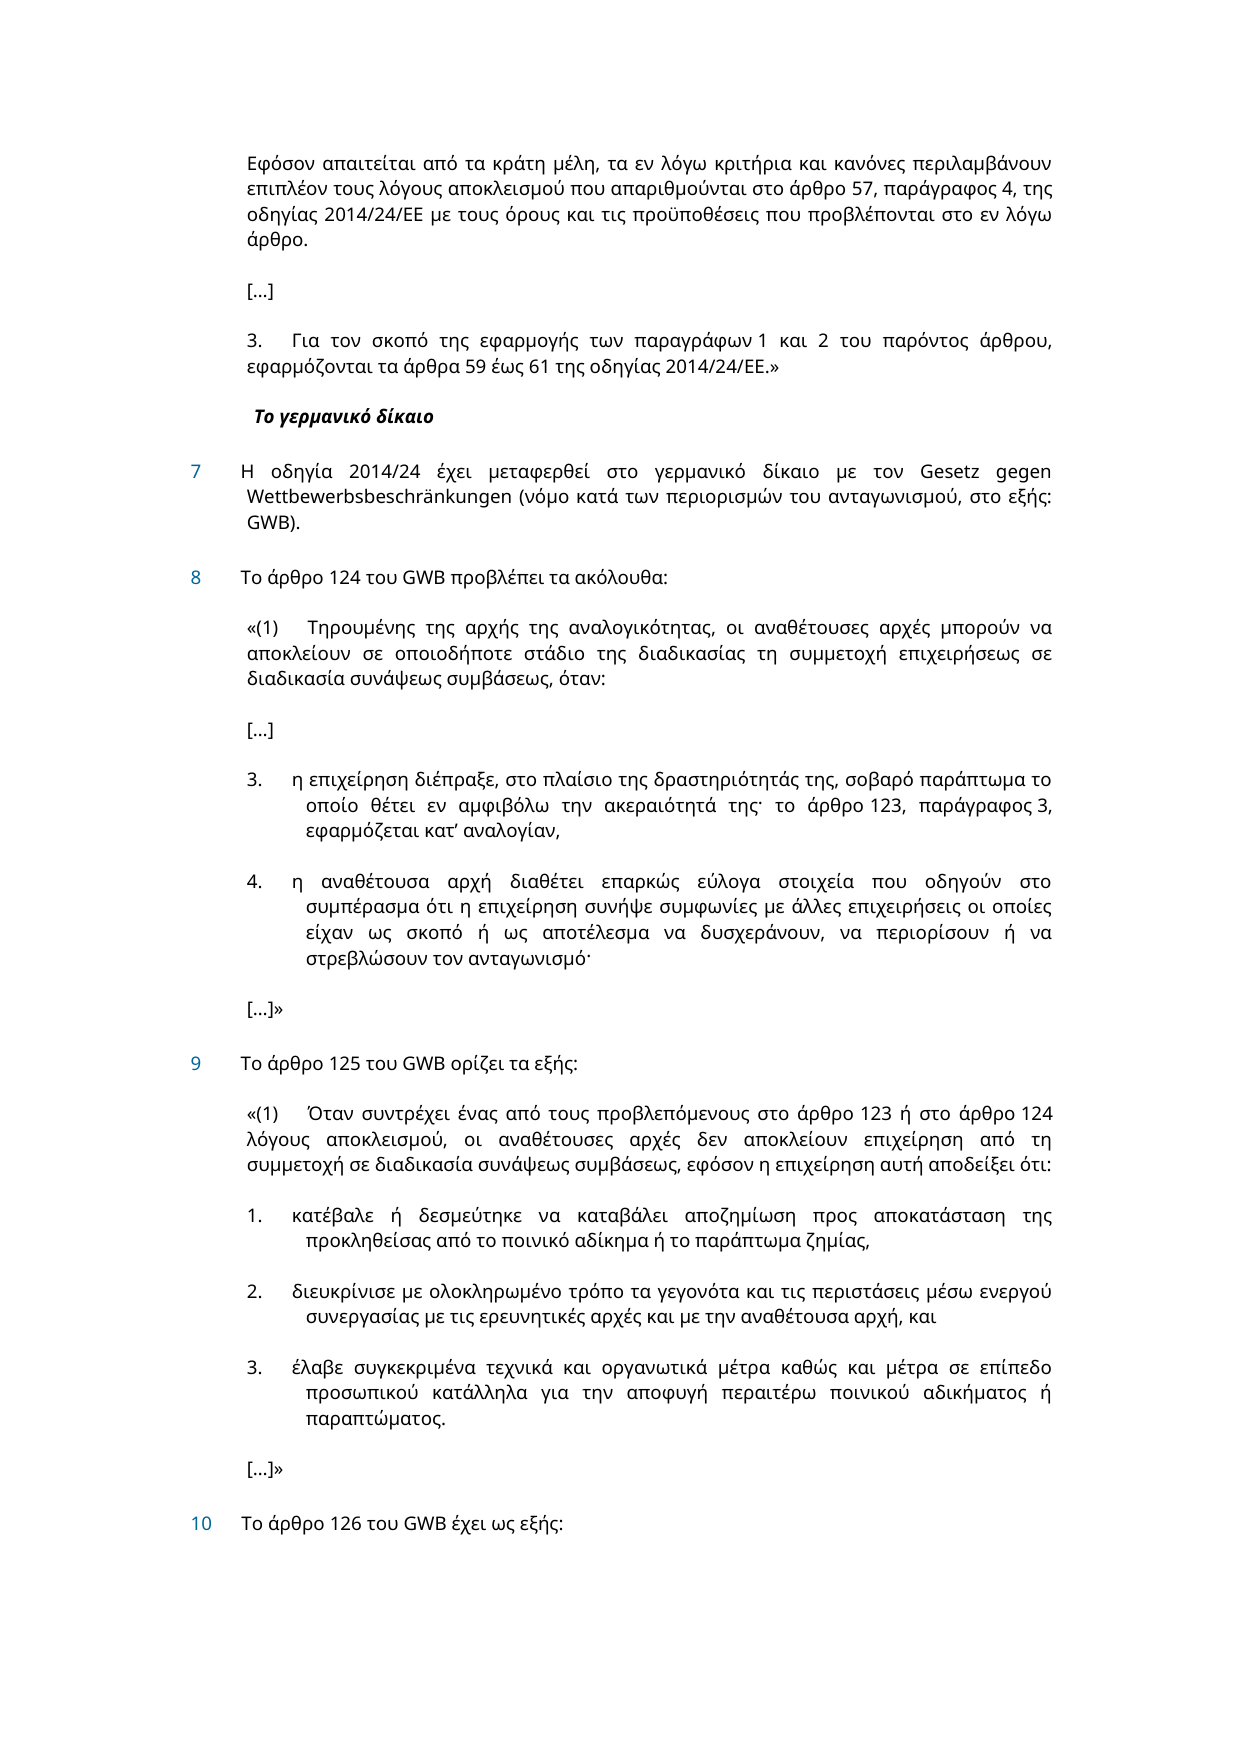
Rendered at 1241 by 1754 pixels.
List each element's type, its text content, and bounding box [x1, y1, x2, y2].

text […]» [247, 995, 1053, 1021]
text […] [247, 277, 1053, 303]
text Το γερμανικό δίκαιο [247, 404, 1053, 429]
text 9 Το άρθρο 125 του GWB ορίζει τα εξής: [190, 1050, 1053, 1076]
text […] [247, 716, 1053, 742]
text 10 Το άρθρο 126 του GWB έχει ως εξής: [190, 1510, 1053, 1536]
text […]» [247, 1456, 1053, 1481]
text Εφόσον απαιτείται από τα κράτη μέλη, τα εν λόγω κριτήρια και κανόνες περιλαμβάνουν επιπλέον τους λόγους αποκλεισμού που απαριθμούνται στο άρθρο 57, παράγραφος 4, της οδηγίας 2014/24/ΕΕ με τους όρους και τις προϋποθέσεις που προβλέπονται στο εν λόγω άρθρο. [247, 150, 1053, 252]
text 3. Για τον σκοπό της εφαρμογής των παραγράφων 1 και 2 του παρόντος άρθρου, εφαρμόζονται τα άρθρα 59 έως 61 της οδηγίας 2014/24/ΕΕ.» [247, 328, 1053, 379]
text 4. η αναθέτουσα αρχή διαθέτει επαρκώς εύλογα στοιχεία που οδηγούν στο συμπέρασμα ότι η επιχείρηση συνήψε συμφωνίες με άλλες επιχειρήσεις οι οποίες είχαν ως σκοπό ή ως αποτέλεσμα να δυσχεράνουν, να περιορίσουν ή να στρεβλώσουν τον ανταγωνισμό· [247, 868, 1053, 970]
text «(1) Όταν συντρέχει ένας από τους προβλεπόμενους στο άρθρο 123 ή στο άρθρο 124 λόγους αποκλεισμού, οι αναθέτουσες αρχές δεν αποκλείουν επιχείρηση από τη συμμετοχή σε διαδικασία συνάψεως συμβάσεως, εφόσον η επιχείρηση αυτή αποδείξει ότι: [247, 1101, 1053, 1177]
text «(1) Τηρουμένης της αρχής της αναλογικότητας, οι αναθέτουσες αρχές μπορούν να αποκλείουν σε οποιοδήποτε στάδιο της διαδικασίας τη συμμετοχή επιχειρήσεως σε διαδικασία συνάψεως συμβάσεως, όταν: [247, 614, 1053, 691]
text 8 Το άρθρο 124 του GWB προβλέπει τα ακόλουθα: [190, 564, 1053, 589]
text 3. η επιχείρηση διέπραξε, στο πλαίσιο της δραστηριότητάς της, σοβαρό παράπτωμα το οποίο θέτει εν αμφιβόλω την ακεραιότητά της· το άρθρο 123, παράγραφος 3, εφαρμόζεται κατ’ αναλογίαν, [247, 767, 1053, 843]
text 1. κατέβαλε ή δεσμεύτηκε να καταβάλει αποζημίωση προς αποκατάσταση της προκληθείσας από το ποινικό αδίκημα ή το παράπτωμα ζημίας, [247, 1202, 1053, 1253]
text 7 Η οδηγία 2014/24 έχει μεταφερθεί στο γερμανικό δίκαιο με τον Gesetz gegen Wettbewerbsbeschränkungen (νόμο κατά των περιορισμών του ανταγωνισμού, στο εξής: GWB). [190, 458, 1053, 535]
text 3. έλαβε συγκεκριμένα τεχνικά και οργανωτικά μέτρα καθώς και μέτρα σε επίπεδο προσωπικού κατάλληλα για την αποφυγή περαιτέρω ποινικού αδικήματος ή παραπτώματος. [247, 1354, 1053, 1431]
text 2. διευκρίνισε με ολοκληρωμένο τρόπο τα γεγονότα και τις περιστάσεις μέσω ενεργού συνεργασίας με τις ερευνητικές αρχές και με την αναθέτουσα αρχή, και [247, 1278, 1053, 1329]
